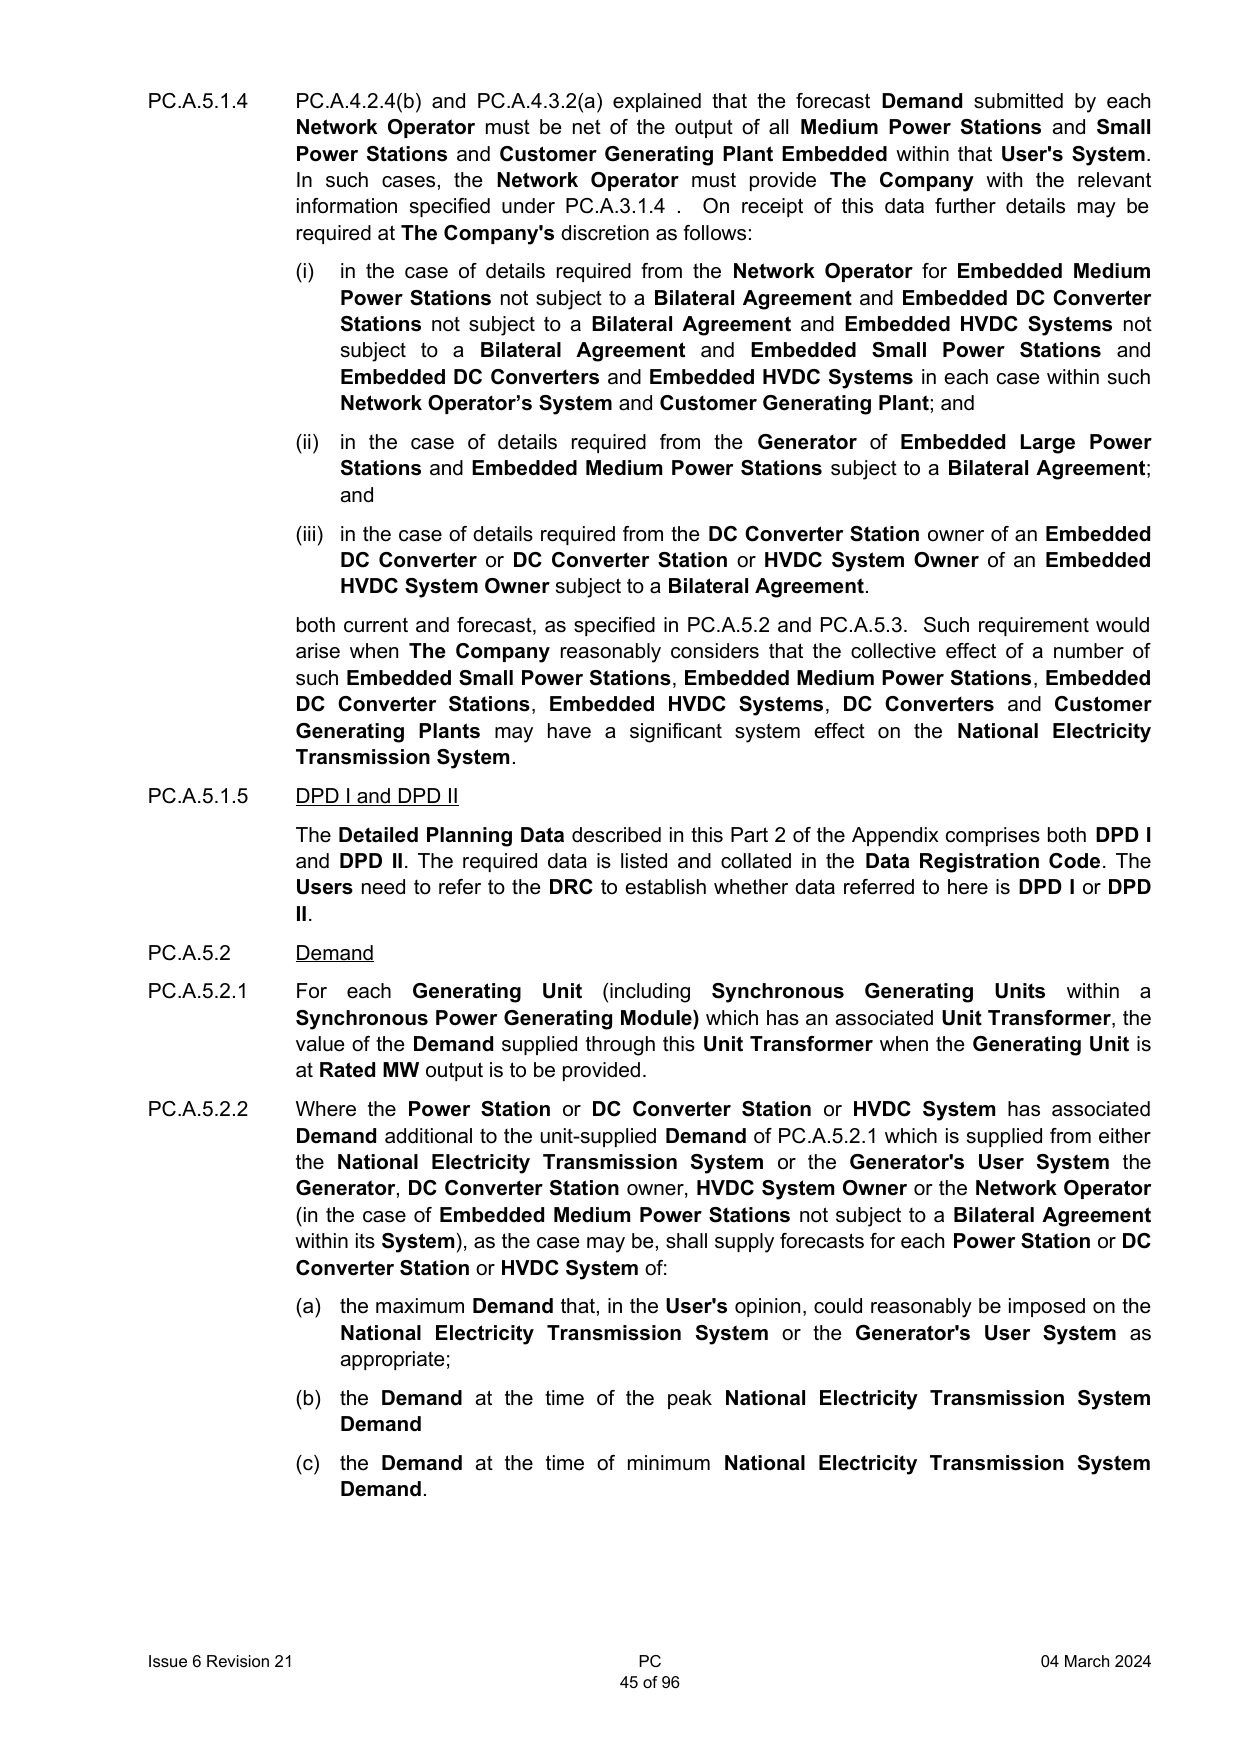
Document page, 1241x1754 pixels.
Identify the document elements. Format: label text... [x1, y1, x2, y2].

text PC.A.5.1.4 PC.A.4.2.4(b) and PC.A.4.3.2(a) explained that the forecast Demand submitted by each Network Operator must be net of the output of all Medium Power Stations and Small Power Stations and Customer Generating Plant Embedded within that User's System. In such cases, the Network Operator must provide The Company with the relevant information specified under PC.A.3.1.4 . On receipt of this data further details may be required at The Company's discretion as follows: [148, 89, 1152, 244]
text both current and forecast, as specified in PC.A.5.2 and PC.A.5.3. Such requirement would arise when The Company reasonably considers that the collective effect of a number of such Embedded Small Power Stations, Embedded Medium Power Stations, Embedded DC Converter Stations, Embedded HVDC Systems, DC Converters and Customer Generating Plants may have a significant system effect on the National Electricity Transmission System. [148, 613, 1152, 769]
text The Detailed Planning Data described in this Part 2 of the Appendix comprises both DPD I and DPD II. The required data is listed and collated in the Data Registration Code. The Users need to refer to the DRC to establish whether data referred to here is DPD I or DPD II. [148, 822, 1152, 926]
text PC.A.5.2.1 For each Generating Unit (including Synchronous Generating Units within a Synchronous Power Generating Module) which has an associated Unit Transformer, the value of the Demand supplied through this Unit Transformer when the Generating Unit is at Rated MW output is to be provided. [148, 979, 1152, 1082]
text (i) in the case of details required from the Network Operator for Embedded Medium Power Stations not subject to a Bilateral Agreement and Embedded DC Converter Stations not subject to a Bilateral Agreement and Embedded HVDC Systems not subject to a Bilateral Agreement and Embedded Small Power Stations and Embedded DC Converters and Embedded HVDC Systems in each case within such Network Operator’s System and Customer Generating Plant; and [295, 259, 1152, 415]
text PC.A.5.2 Demand [148, 940, 1152, 964]
text (iii) in the case of details required from the DC Converter Station owner of an Embedded DC Converter or DC Converter Station or HVDC System Owner of an Embedded HVDC System Owner subject to a Bilateral Agreement. [295, 521, 1152, 598]
text (c) the Demand at the time of minimum National Electricity Transmission System Demand. [295, 1451, 1152, 1501]
text PC.A.5.2.2 Where the Power Station or DC Converter Station or HVDC System has associated Demand additional to the unit-supplied Demand of PC.A.5.2.1 which is supplied from either the National Electricity Transmission System or the Generator's User System the Generator, DC Converter Station owner, HVDC System Owner or the Network Operator (in the case of Embedded Medium Power Stations not subject to a Bilateral Agreement within its System), as the case may be, shall supply forecasts for each Power Station or DC Converter Station or HVDC System of: [148, 1097, 1152, 1279]
text (b) the Demand at the time of the peak National Electricity Transmission System Demand [295, 1386, 1152, 1436]
text (ii) in the case of details required from the Generator of Embedded Large Power Stations and Embedded Medium Power Stations subject to a Bilateral Agreement; and [295, 430, 1152, 507]
text PC.A.5.1.5 DPD I and DPD II [148, 784, 1152, 808]
text (a) the maximum Demand that, in the User's opinion, could reasonably be imposed on the National Electricity Transmission System or the Generator's User System as appropriate; [295, 1294, 1152, 1371]
